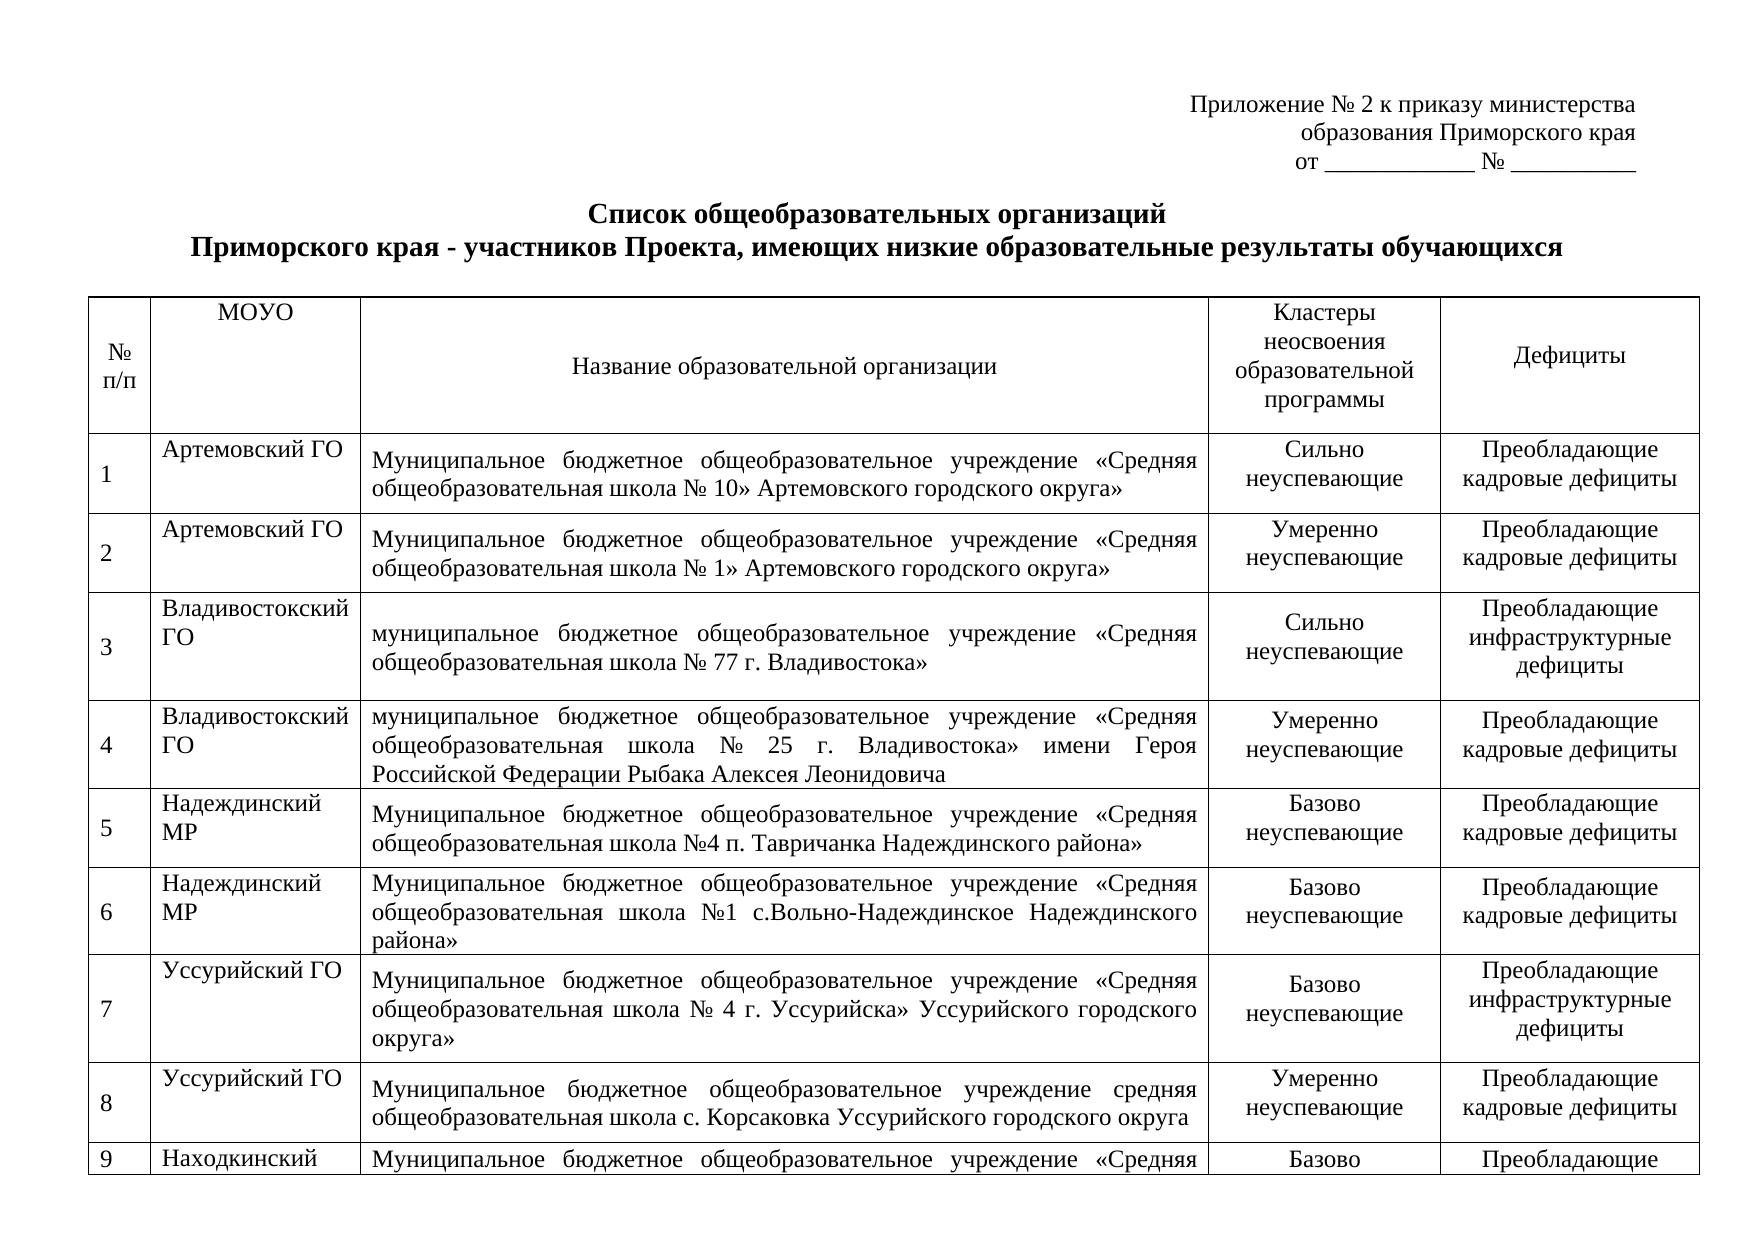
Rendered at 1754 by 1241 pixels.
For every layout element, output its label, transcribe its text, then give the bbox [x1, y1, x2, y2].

table_cell Базово неуспевающие [1209, 789, 1440, 867]
table_cell Муниципальное бюджетное общеобразовательное учреждение средняя общеобразовательная школа с. Корсаковка Уссурийского городского округа [361, 1063, 1208, 1142]
table_cell 5 [89, 789, 150, 867]
table_cell Муниципальное бюджетное общеобразовательное учреждение «Средняя общеобразовательная школа №1 с.Вольно-Надеждинское Надеждинского района» [361, 868, 1208, 954]
table_cell Базово неуспевающие [1209, 1143, 1440, 1174]
table_cell Умеренно неуспевающие [1209, 514, 1440, 592]
table_cell Владивостокский ГО [151, 593, 360, 700]
table_cell Муниципальное бюджетное общеобразовательное учреждение «Средняя общеобразовательная школа № 4 г. Уссурийска» Уссурийского городского округа» [361, 955, 1208, 1062]
table_cell Владивостокский ГО [151, 701, 360, 787]
text Приложение № 2 к приказу министерства [118, 89, 1636, 117]
table_cell Надеждинский МР [151, 868, 360, 954]
text образования Приморского края [118, 117, 1636, 146]
table_cell 8 [89, 1063, 150, 1142]
table_cell 4 [89, 701, 150, 787]
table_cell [1441, 1143, 1699, 1174]
table_cell Умеренно неуспевающие [1209, 1063, 1440, 1142]
table_cell Преобладающие инфраструктурные дефициты [1441, 593, 1699, 700]
table_cell 2 [89, 514, 150, 592]
table_cell Преобладающие кадровые дефициты [1441, 868, 1699, 954]
table_cell муниципальное бюджетное общеобразовательное учреждение «Средняя общеобразовательная школа № 77 г. Владивостока» [361, 593, 1208, 700]
table_cell Уссурийский ГО [151, 955, 360, 1062]
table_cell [1441, 1063, 1699, 1142]
table_header Кластеры неосвоения образовательной программы [1209, 298, 1440, 433]
text Список общеобразовательных организаций [118, 196, 1636, 229]
table_cell Базово неуспевающие [1209, 955, 1440, 1062]
table_cell Преобладающие кадровые дефициты [1441, 789, 1699, 867]
table_cell Преобладающие кадровые дефициты [1441, 434, 1699, 513]
table_cell Преобладающие кадровые дефициты [1441, 701, 1699, 787]
table_cell 7 [89, 955, 150, 1062]
table_cell муниципальное бюджетное общеобразовательное учреждение «Средняя общеобразовательная школа № 25 г. Владивостока» имени Героя Российской Федерации Рыбака Алексея Леонидовича [361, 701, 1208, 787]
table_cell Базово неуспевающие [1209, 868, 1440, 954]
table_cell Надеждинский МР [151, 789, 360, 867]
table_cell Сильно неуспевающие [1209, 593, 1440, 700]
table_cell 9 [89, 1143, 150, 1174]
table_cell Находкинский ГО [151, 1143, 360, 1174]
table_cell Муниципальное бюджетное общеобразовательное учреждение «Средняя общеобразовательная школа № 10» Артемовского городского округа» [361, 434, 1208, 513]
table_cell Муниципальное бюджетное общеобразовательное учреждение «Средняя общеобразовательная школа №4 п. Тавричанка Надеждинского района» [361, 789, 1208, 867]
table_header Дефициты [1441, 298, 1699, 433]
table_cell Уссурийский ГО [151, 1063, 360, 1142]
table_cell Артемовский ГО [151, 514, 360, 592]
table_cell Сильно неуспевающие [1209, 434, 1440, 513]
table_header МОУО [151, 298, 360, 433]
table_cell Преобладающие кадровые дефициты [1441, 514, 1699, 592]
table_cell 6 [89, 868, 150, 954]
table_cell 1 [89, 434, 150, 513]
table_cell Артемовский ГО [151, 434, 360, 513]
table_cell Муниципальное бюджетное общеобразовательное учреждение «Средняя общеобразовательная школа № 1» Артемовского городского округа» [361, 514, 1208, 592]
text Приморского края - участников Проекта, имеющих низкие образовательные результаты обучающихся [118, 229, 1636, 263]
table_cell Преобладающие инфраструктурные дефициты [1441, 955, 1699, 1062]
table_header Название образовательной организации [361, 298, 1208, 433]
text от ____________ № __________ [118, 146, 1636, 175]
table_cell 3 [89, 593, 150, 700]
table_cell Умеренно неуспевающие [1209, 701, 1440, 787]
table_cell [361, 1143, 1208, 1174]
table_header № п/п [89, 298, 150, 433]
